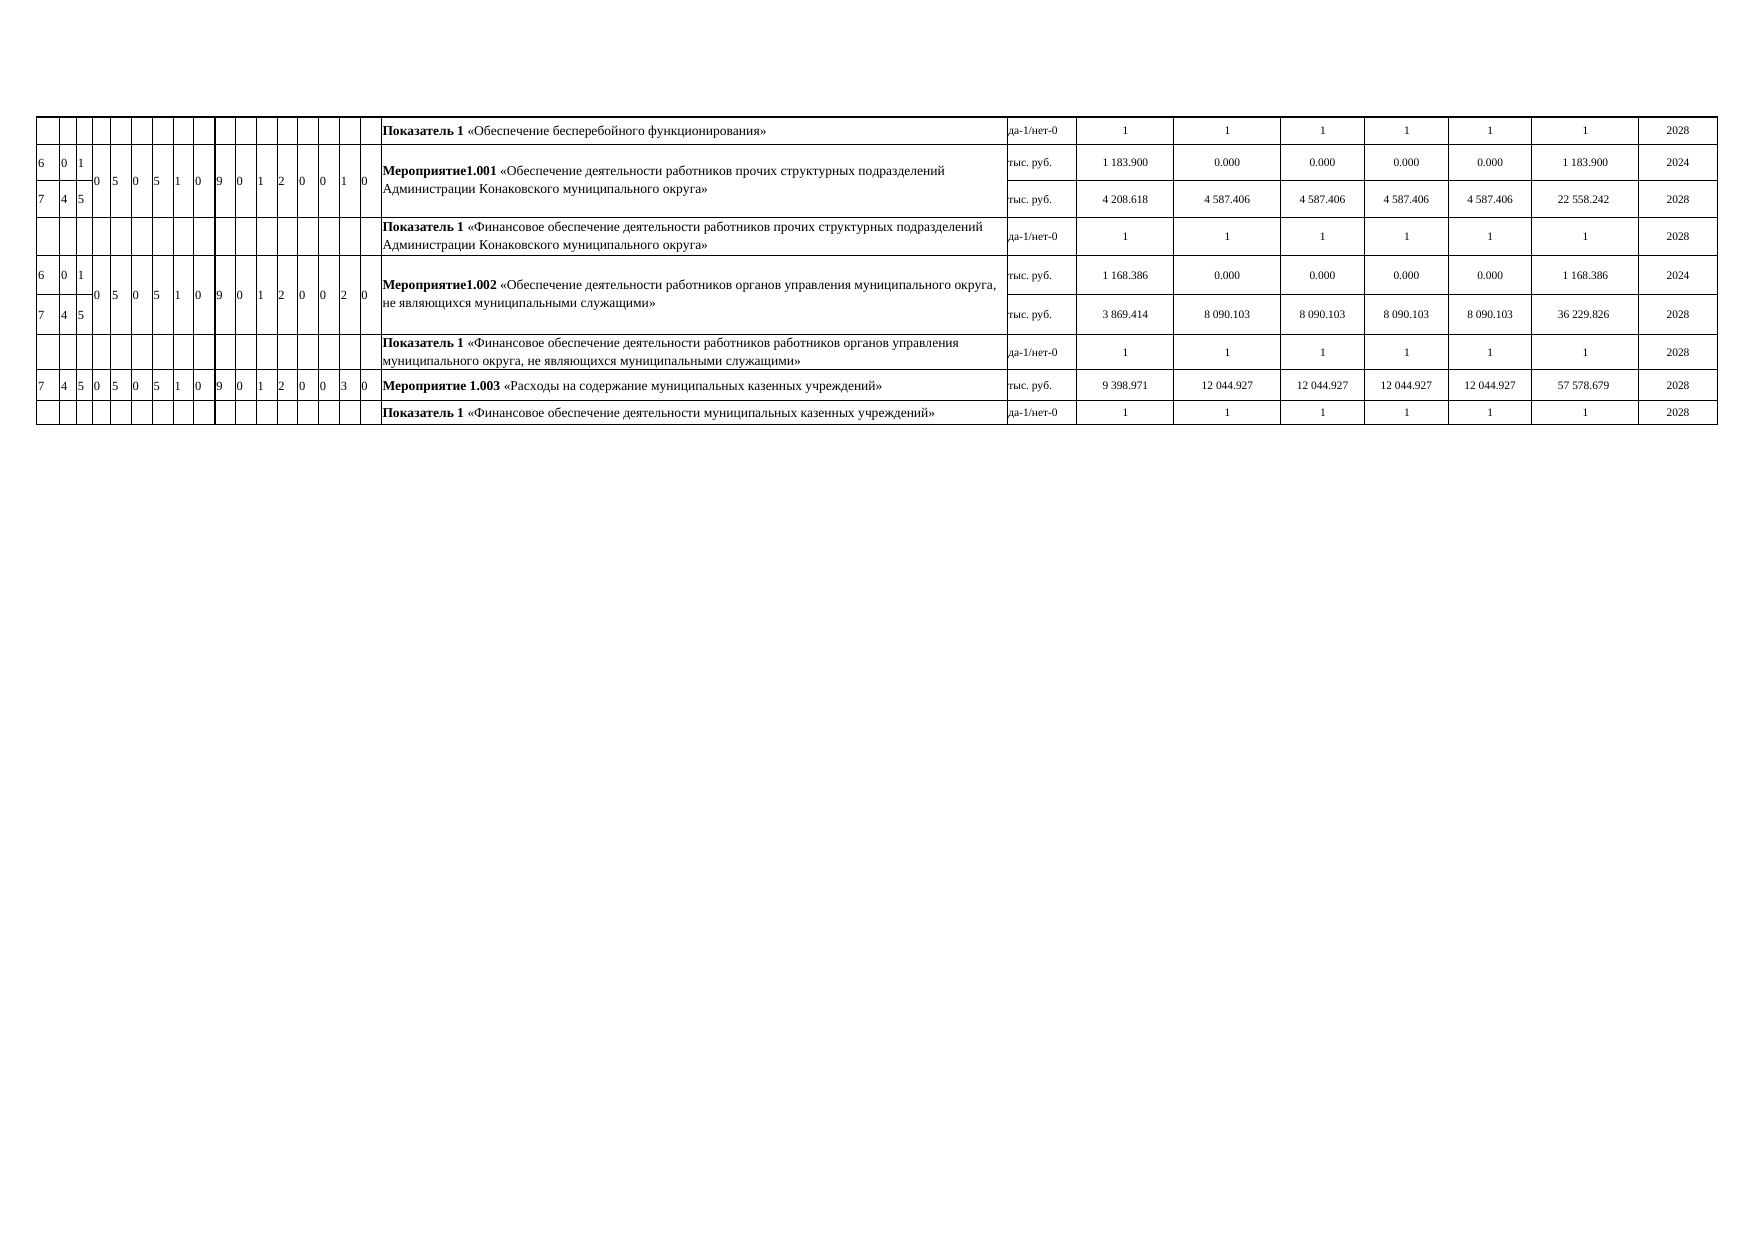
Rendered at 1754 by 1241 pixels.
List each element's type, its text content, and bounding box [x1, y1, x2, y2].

table_cell [93, 218, 110, 255]
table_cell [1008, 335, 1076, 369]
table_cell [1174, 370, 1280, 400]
table_cell 1 168.386 [1077, 256, 1173, 294]
table_cell [278, 218, 297, 255]
table_cell 0.000 [1174, 145, 1280, 180]
table_cell 4 [60, 295, 76, 334]
table_cell 0 [298, 256, 318, 334]
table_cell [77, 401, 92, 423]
table_cell 1 168.386 [1532, 256, 1638, 294]
table_cell 5 [153, 256, 173, 334]
table_header 2028 [1639, 118, 1717, 144]
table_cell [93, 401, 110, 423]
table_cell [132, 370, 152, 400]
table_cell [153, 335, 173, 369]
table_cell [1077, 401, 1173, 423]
table_cell 2024 [1639, 145, 1717, 180]
table_header [60, 118, 76, 144]
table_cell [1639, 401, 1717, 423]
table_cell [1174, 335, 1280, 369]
table_header 1 [1449, 118, 1531, 144]
table_cell 1 [1174, 218, 1280, 255]
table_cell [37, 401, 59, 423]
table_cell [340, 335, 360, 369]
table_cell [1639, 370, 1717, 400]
table_cell 0 [194, 256, 214, 334]
table_cell 1 [257, 145, 277, 217]
table_cell [216, 218, 235, 255]
table_header [257, 118, 277, 144]
table_cell 9 [216, 145, 235, 217]
table_cell 22 558.242 [1532, 181, 1638, 217]
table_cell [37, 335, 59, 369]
table_cell 5 [153, 145, 173, 217]
table_cell 1 [1365, 218, 1448, 255]
table_header [77, 118, 92, 144]
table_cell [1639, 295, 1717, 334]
table_cell 0.000 [1365, 256, 1448, 294]
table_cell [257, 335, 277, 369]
table_cell 2 [278, 256, 297, 334]
table_cell Мероприятие1.002 «Обеспечение деятельности работников органов управления муниципального округа, не являющихся муниципальными служащими» [382, 256, 1007, 334]
table_cell 9 [216, 256, 235, 334]
table_cell 8 090.103 [1281, 295, 1364, 334]
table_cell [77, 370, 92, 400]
table_cell 0 [236, 145, 256, 217]
table_cell 0 [93, 145, 110, 217]
table_cell 0.000 [1449, 145, 1531, 180]
table_cell 0 [319, 145, 339, 217]
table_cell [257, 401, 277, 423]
table_cell 1 [77, 145, 92, 180]
table_cell 0.000 [1449, 256, 1531, 294]
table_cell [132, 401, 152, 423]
table_header [174, 118, 193, 144]
table_cell тыс. руб. [1008, 256, 1076, 294]
table_cell 5 [111, 256, 131, 334]
table_header [93, 118, 110, 144]
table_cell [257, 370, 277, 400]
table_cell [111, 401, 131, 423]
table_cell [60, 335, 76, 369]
table_cell 0 [361, 256, 381, 334]
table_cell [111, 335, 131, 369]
table_cell 7 [37, 295, 59, 334]
table_cell [153, 218, 173, 255]
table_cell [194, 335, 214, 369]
table_cell 0 [60, 256, 76, 294]
table_header [153, 118, 173, 144]
table_header 1 [1281, 118, 1364, 144]
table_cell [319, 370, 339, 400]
table_cell 4 587.406 [1174, 181, 1280, 217]
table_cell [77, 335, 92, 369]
table_cell 2 [340, 256, 360, 334]
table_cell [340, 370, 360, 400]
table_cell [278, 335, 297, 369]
table_cell 3 869.414 [1077, 295, 1173, 334]
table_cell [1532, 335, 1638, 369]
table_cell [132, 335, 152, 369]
table_cell 0 [132, 145, 152, 217]
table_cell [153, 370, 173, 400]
table_header 1 [1365, 118, 1448, 144]
table_header [37, 118, 59, 144]
table_cell 1 183.900 [1077, 145, 1173, 180]
table_cell [257, 218, 277, 255]
table_cell 0.000 [1281, 256, 1364, 294]
table_cell 6 [37, 256, 59, 294]
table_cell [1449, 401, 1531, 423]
table_cell [111, 218, 131, 255]
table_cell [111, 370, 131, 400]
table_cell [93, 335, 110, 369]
table_cell 1 [174, 256, 193, 334]
table_cell 0 [132, 256, 152, 334]
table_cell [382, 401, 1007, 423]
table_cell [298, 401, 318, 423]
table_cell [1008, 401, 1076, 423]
table_cell 1 183.900 [1532, 145, 1638, 180]
table_header [132, 118, 152, 144]
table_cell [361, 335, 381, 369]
table_cell 0 [236, 256, 256, 334]
table_cell 4 587.406 [1449, 181, 1531, 217]
table_cell 4 [60, 181, 76, 217]
table_header [340, 118, 360, 144]
table_header Показатель 1 «Обеспечение бесперебойного функционирования» [382, 118, 1007, 144]
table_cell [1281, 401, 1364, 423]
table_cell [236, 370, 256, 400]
table_cell 8 090.103 [1174, 295, 1280, 334]
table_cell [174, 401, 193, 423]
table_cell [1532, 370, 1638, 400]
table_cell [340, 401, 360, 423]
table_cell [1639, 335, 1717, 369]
table_cell [194, 218, 214, 255]
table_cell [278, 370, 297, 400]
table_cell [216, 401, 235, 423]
table_cell 1 [1077, 218, 1173, 255]
table_header [278, 118, 297, 144]
table_cell 4 208.618 [1077, 181, 1173, 217]
table_cell 4 587.406 [1365, 181, 1448, 217]
table_cell да-1/нет-0 [1008, 218, 1076, 255]
table_cell [361, 218, 381, 255]
table_cell [132, 218, 152, 255]
table_header [194, 118, 214, 144]
table_cell 0.000 [1174, 256, 1280, 294]
table_cell 1 [77, 256, 92, 294]
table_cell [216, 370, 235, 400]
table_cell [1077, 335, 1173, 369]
table_cell Мероприятие1.001 «Обеспечение деятельности работников прочих структурных подразделений Администрации Конаковского муниципального округа» [382, 145, 1007, 217]
table_cell 0 [93, 256, 110, 334]
table_cell 0 [194, 145, 214, 217]
table_cell [340, 218, 360, 255]
table_header [216, 118, 235, 144]
table_cell 1 [257, 256, 277, 334]
table_cell 7 [37, 181, 59, 217]
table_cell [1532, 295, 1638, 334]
table_cell 1 [340, 145, 360, 217]
table_header [298, 118, 318, 144]
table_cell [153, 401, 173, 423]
table_cell 8 090.103 [1449, 295, 1531, 334]
table_cell 0 [298, 145, 318, 217]
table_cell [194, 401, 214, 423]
table_cell [319, 218, 339, 255]
table_cell [298, 218, 318, 255]
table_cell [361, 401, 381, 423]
table_header 1 [1077, 118, 1173, 144]
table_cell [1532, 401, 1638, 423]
table_cell 6 [37, 145, 59, 180]
table_cell 0.000 [1281, 145, 1364, 180]
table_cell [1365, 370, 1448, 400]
table_cell [37, 218, 59, 255]
table_cell 1 [174, 145, 193, 217]
table_header 1 [1174, 118, 1280, 144]
table_cell [60, 218, 76, 255]
table_cell [236, 218, 256, 255]
table_cell 2 [278, 145, 297, 217]
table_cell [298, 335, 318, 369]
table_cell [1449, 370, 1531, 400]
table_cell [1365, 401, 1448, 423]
table_cell тыс. руб. [1008, 181, 1076, 217]
table_cell 2024 [1639, 256, 1717, 294]
table_cell 0.000 [1365, 145, 1448, 180]
table_cell [77, 218, 92, 255]
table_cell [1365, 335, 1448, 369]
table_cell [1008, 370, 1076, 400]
table_cell Показатель 1 «Финансовое обеспечение деятельности работников прочих структурных подразделений Администрации Конаковского муниципального округа» [382, 218, 1007, 255]
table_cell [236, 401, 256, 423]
table_cell тыс. руб. [1008, 145, 1076, 180]
table_cell 5 [111, 145, 131, 217]
table_cell 5 [77, 295, 92, 334]
table_cell 0 [60, 145, 76, 180]
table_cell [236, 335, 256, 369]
table_cell 0 [319, 256, 339, 334]
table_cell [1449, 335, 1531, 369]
table_cell 5 [77, 181, 92, 217]
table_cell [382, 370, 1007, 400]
table_header [319, 118, 339, 144]
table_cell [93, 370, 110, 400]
table_header да-1/нет-0 [1008, 118, 1076, 144]
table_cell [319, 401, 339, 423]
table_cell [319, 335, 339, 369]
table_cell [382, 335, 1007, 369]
table_header [361, 118, 381, 144]
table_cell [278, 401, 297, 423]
table_header [236, 118, 256, 144]
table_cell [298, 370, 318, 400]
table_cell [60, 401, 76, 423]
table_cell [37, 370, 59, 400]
table_header 1 [1532, 118, 1638, 144]
table_cell [174, 218, 193, 255]
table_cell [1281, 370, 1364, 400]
table_header [111, 118, 131, 144]
table_cell 1 [1281, 218, 1364, 255]
table_cell 2028 [1639, 181, 1717, 217]
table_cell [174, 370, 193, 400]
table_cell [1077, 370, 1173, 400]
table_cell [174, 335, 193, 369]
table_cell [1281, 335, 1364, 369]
table_cell 8 090.103 [1365, 295, 1448, 334]
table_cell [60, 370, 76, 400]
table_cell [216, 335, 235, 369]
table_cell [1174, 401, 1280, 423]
table_cell 0 [361, 145, 381, 217]
table_cell 1 [1449, 218, 1531, 255]
table_cell 4 587.406 [1281, 181, 1364, 217]
table_cell 1 [1532, 218, 1638, 255]
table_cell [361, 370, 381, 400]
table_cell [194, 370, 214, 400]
table_cell 2028 [1639, 218, 1717, 255]
table_cell тыс. руб. [1008, 295, 1076, 334]
